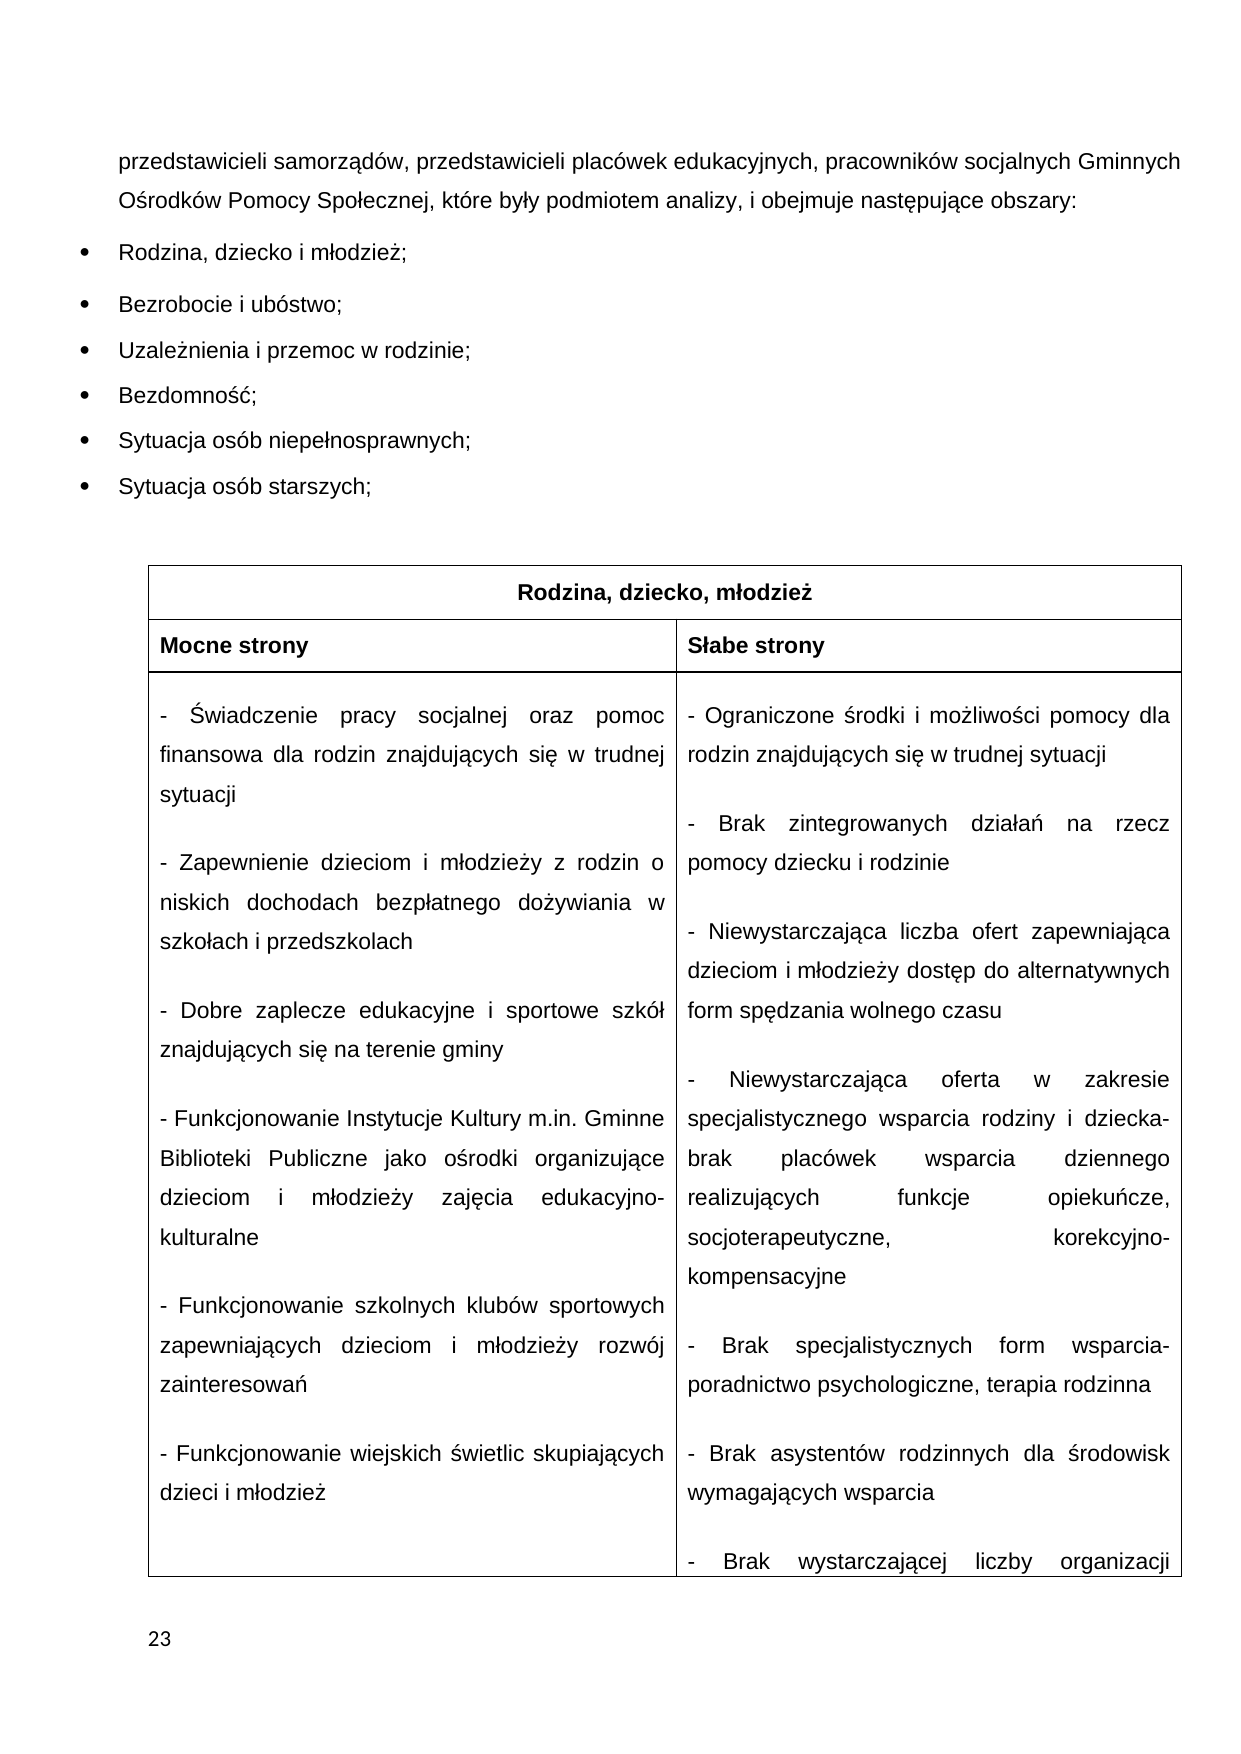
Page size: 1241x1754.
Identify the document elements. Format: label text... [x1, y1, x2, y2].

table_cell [677, 673, 1181, 1576]
table_cell Mocne strony [149, 620, 676, 671]
table_cell Słabe strony [677, 620, 1181, 671]
list Bezrobocie i ubóstwo; [81, 291, 1211, 317]
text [118, 148, 1181, 213]
list Bezdomność; [81, 382, 1211, 408]
list Sytuacja osób starszych; [81, 473, 1211, 499]
list Sytuacja osób niepełnosprawnych; [81, 427, 1211, 454]
list Uzależnienia i przemoc w rodzinie; [81, 337, 1211, 363]
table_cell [149, 673, 676, 1576]
list Rodzina, dziecko i młodzież; [81, 239, 1211, 266]
table_header Rodzina, dziecko, młodzież [149, 566, 1181, 618]
